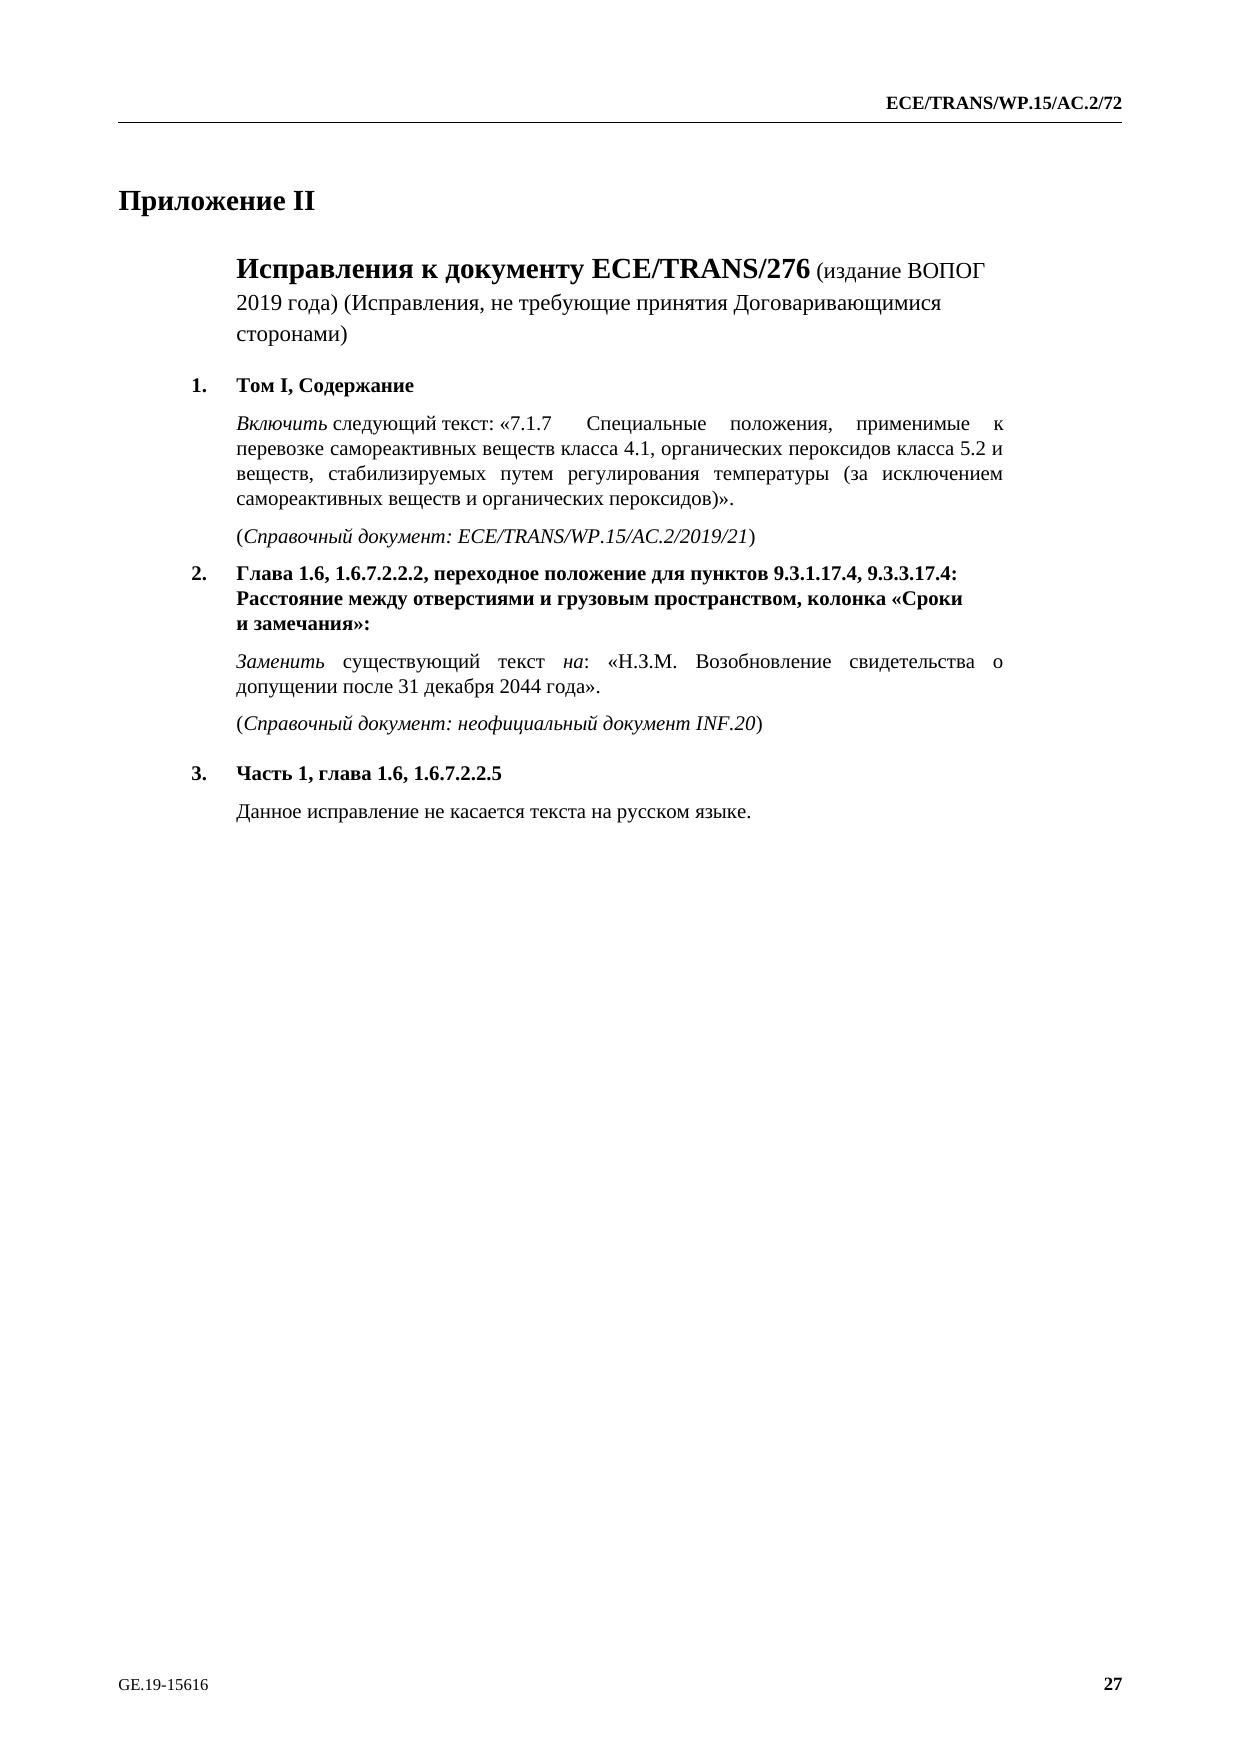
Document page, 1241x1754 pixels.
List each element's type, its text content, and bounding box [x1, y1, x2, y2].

text Приложение II [118, 185, 1003, 216]
text 1. Том I, Содержание [118, 373, 1004, 398]
text 3. Часть 1, глава 1.6, 1.6.7.2.2.5 [118, 760, 1004, 785]
text Исправления к документу ECE/TRANS/276 (издание ВОПОГ 2019 года) (Исправления, не требующие принятия Договаривающимися сторонами) [118, 254, 1004, 348]
text Данное исправление не касается текста на русском языке. [236, 798, 1004, 823]
text 2. Глава 1.6, 1.6.7.2.2.2, переходное положение для пунктов 9.3.1.17.4, 9.3.3.17.4: Расстояние между отверстиями и грузовым пространством, колонка «Сроки и замечания»: [118, 560, 1004, 635]
text (Справочный документ: неофициальный документ INF.20) [236, 710, 1004, 735]
text Заменить существующий текст на: «Н.З.М. Возобновление свидетельства о допущении после 31 декабря 2044 года». [236, 648, 1004, 698]
text (Справочный документ: ECE/TRANS/WP.15/AC.2/2019/21) [236, 523, 1004, 548]
text Включить следующий текст: «7.1.7 Специальные положения, применимые к перевозке самореактивных веществ класса 4.1, органических пероксидов класса 5.2 и веществ, стабилизируемых путем регулирования температуры (за исключением самореактивных веществ и органических пероксидов)». [236, 410, 1004, 510]
